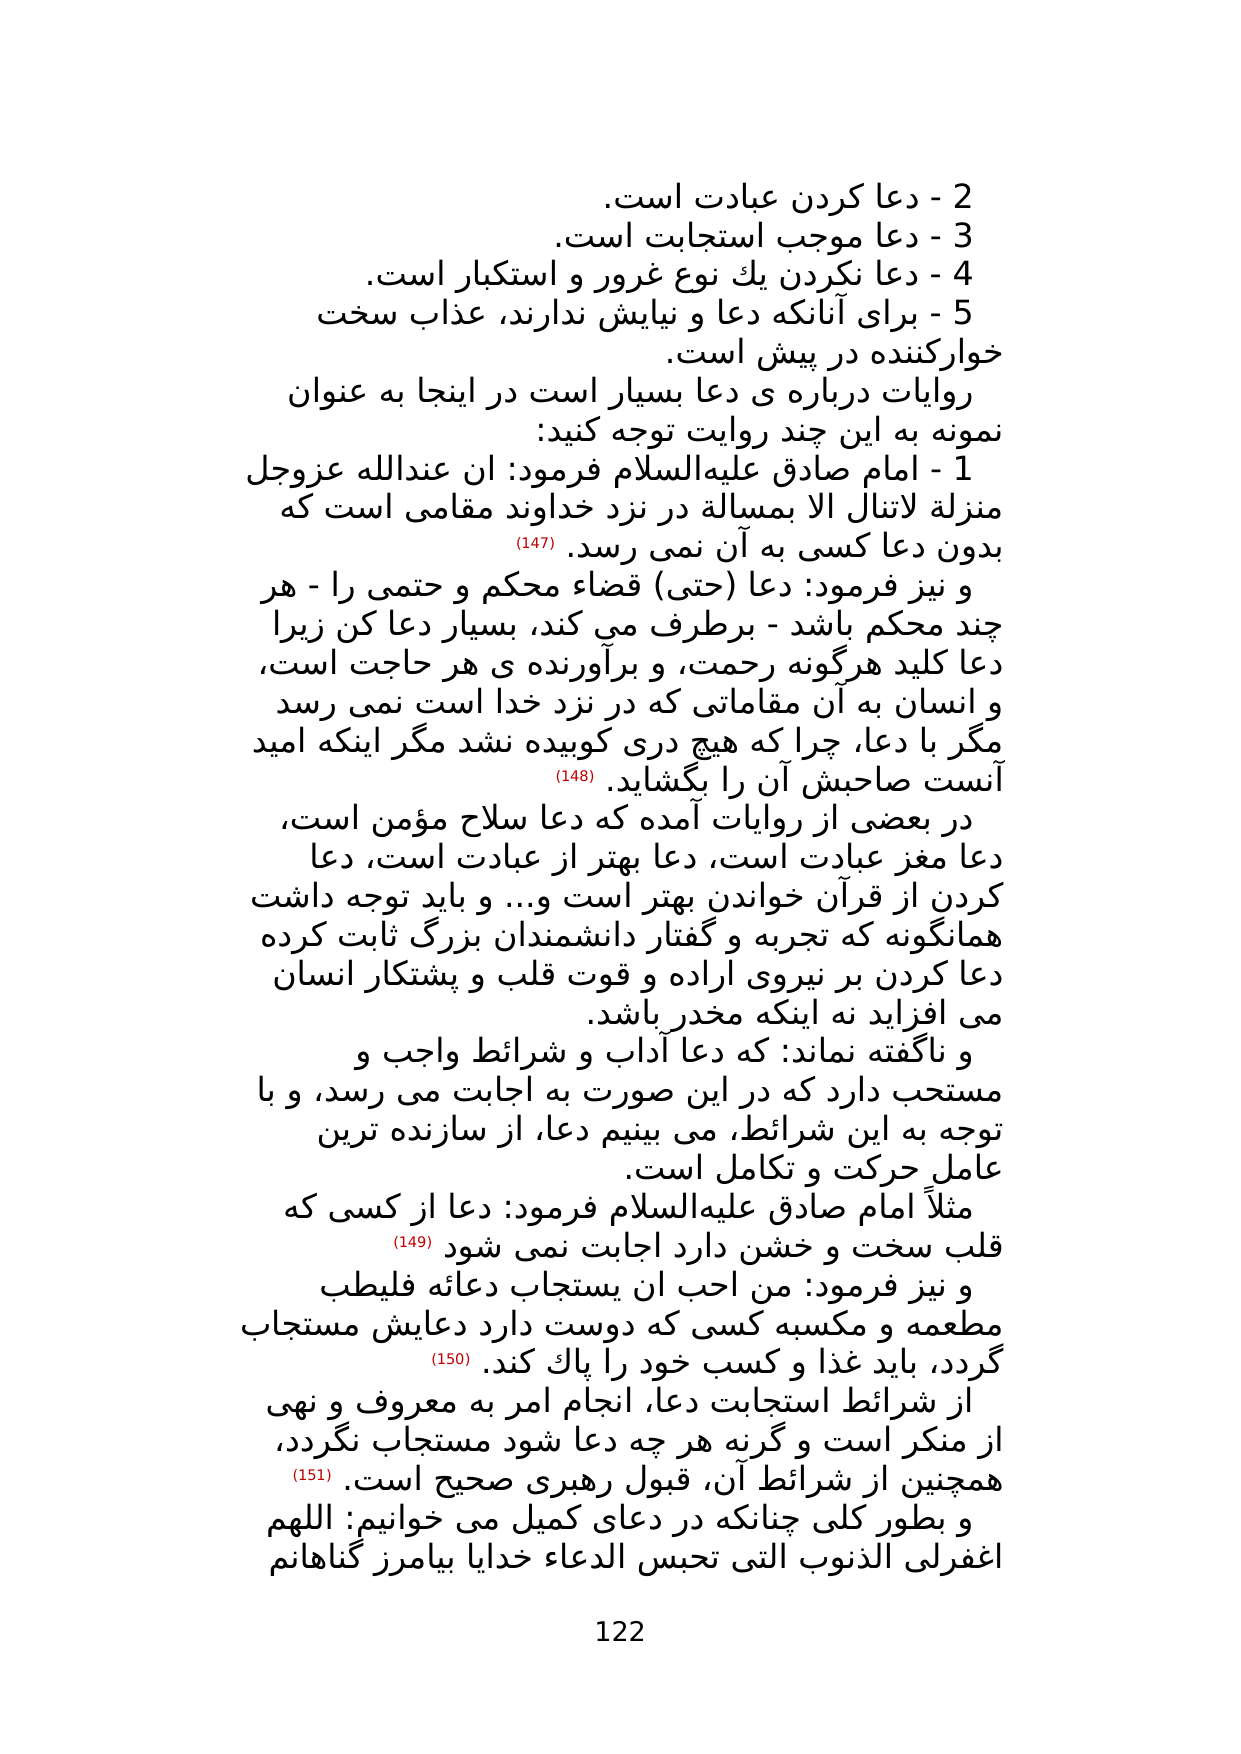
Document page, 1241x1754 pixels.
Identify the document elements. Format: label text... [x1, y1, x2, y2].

text 4 - دعا نكردن يك نوع غرور و استكبار است. [236, 255, 1004, 294]
text روايات درباره ى دعا بسيار است در اينجا به عنوان نمونه به اين چند روايت توجه كنيد: [236, 371, 1004, 449]
text مثلاً امام صادق عليه‌السلام فرمود: دعا از كسى كه قلب سخت و خشن دارد اجابت نمى شود (149) [236, 1187, 1004, 1265]
text 2 - دعا كردن عبادت است. [236, 177, 1004, 216]
text در بعضى از روايات آمده كه دعا سلاح مؤمن است، دعا مغز عبادت است، دعا بهتر از عبادت است، دعا كردن از قرآن خواندن بهتر است و... و بايد توجه داشت همانگونه كه تجربه و گفتار دانشمندان بزرگ ثابت كرده دعا كردن بر نيروى اراده و قوت قلب و پشتكار انسان مى افزايد نه اينكه مخدر باشد. [236, 799, 1004, 1032]
text و نيز فرمود: دعا (حتى) قضاء محكم و حتمى را - هر چند محكم باشد - برطرف مى كند، بسيار دعا كن زيرا دعا كليد هرگونه رحمت، و برآورنده ى هر حاجت است، و انسان به آن مقاماتى كه در نزد خدا است نمى رسد مگر با دعا، چرا كه هيچ درى كوبيده نشد مگر اينكه اميد آنست صاحبش آن را بگشايد. (148) [236, 566, 1004, 799]
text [236, 1498, 1004, 1576]
text 5 - براى آنانكه دعا و نيايش ندارند، عذاب سخت خواركننده در پيش است. [236, 294, 1004, 371]
text 3 - دعا موجب استجابت است. [236, 216, 1004, 255]
text و نيز فرمود: من احب ان يستجاب دعائه فليطب مطعمه و مكسبه كسى كه دوست دارد دعايش مستجاب گردد، بايد غذا و كسب خود را پاك كند. (150) [236, 1265, 1004, 1382]
text و ناگفته نماند: كه دعا آداب و شرائط واجب و مستحب دارد كه در اين صورت به اجابت مى رسد، و با توجه به اين شرائط، مى بينيم دعا، از سازنده ترين عامل حركت و تكامل است. [236, 1032, 1004, 1187]
text 1 - امام صادق عليه‌السلام فرمود: ان عندالله عزوجل منزلة لاتنال الا بمسالة در نزد خداوند مقامى است كه بدون دعا كسى به آن نمى رسد. (147) [236, 449, 1004, 566]
text از شرائط استجابت دعا، انجام امر به معروف و نهى از منكر است و گرنه هر چه دعا شود مستجاب نگردد، همچنين از شرائط آن، قبول رهبرى صحيح است. (151) [236, 1382, 1004, 1498]
